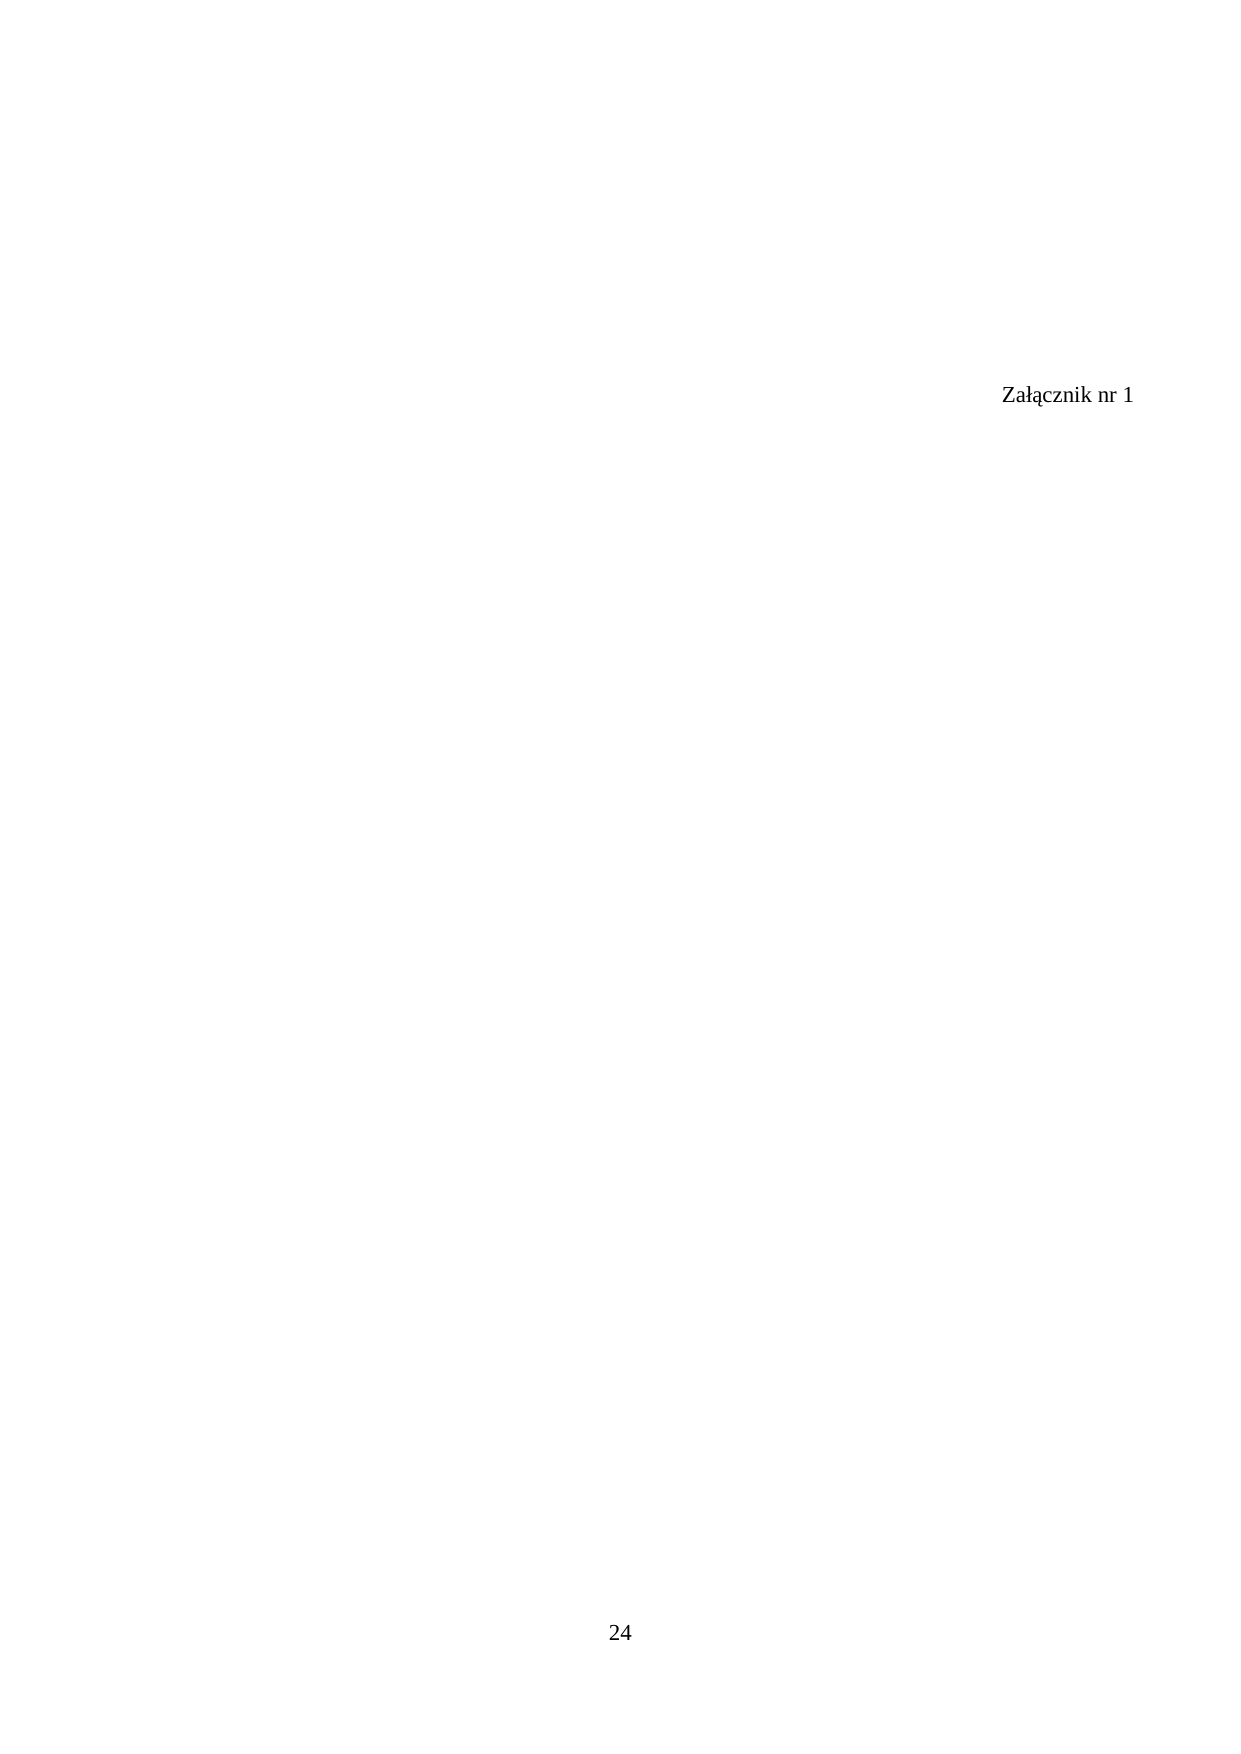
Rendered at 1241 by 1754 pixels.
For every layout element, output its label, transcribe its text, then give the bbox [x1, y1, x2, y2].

text Załącznik nr 1 [106, 381, 1134, 407]
